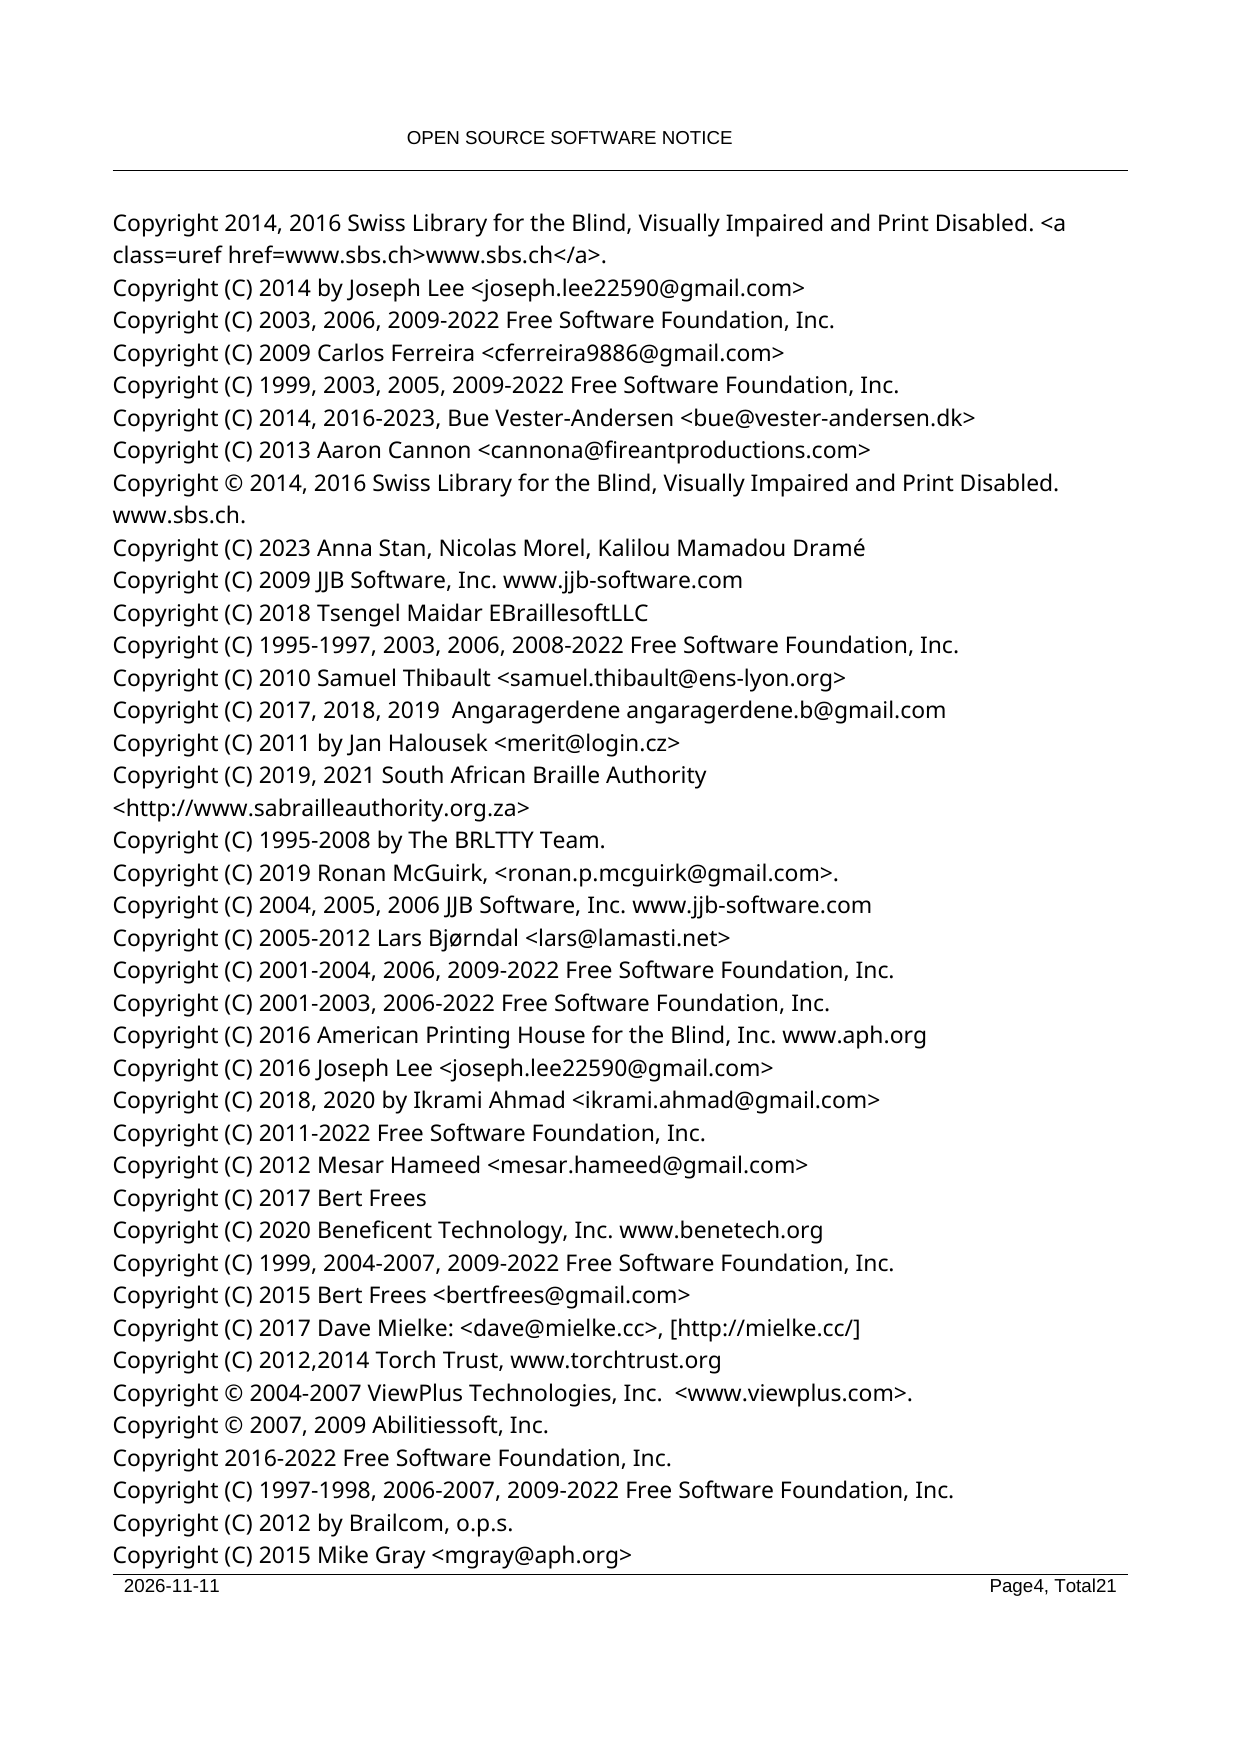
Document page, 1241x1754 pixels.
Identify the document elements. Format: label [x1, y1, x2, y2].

text [112, 206, 1128, 1571]
